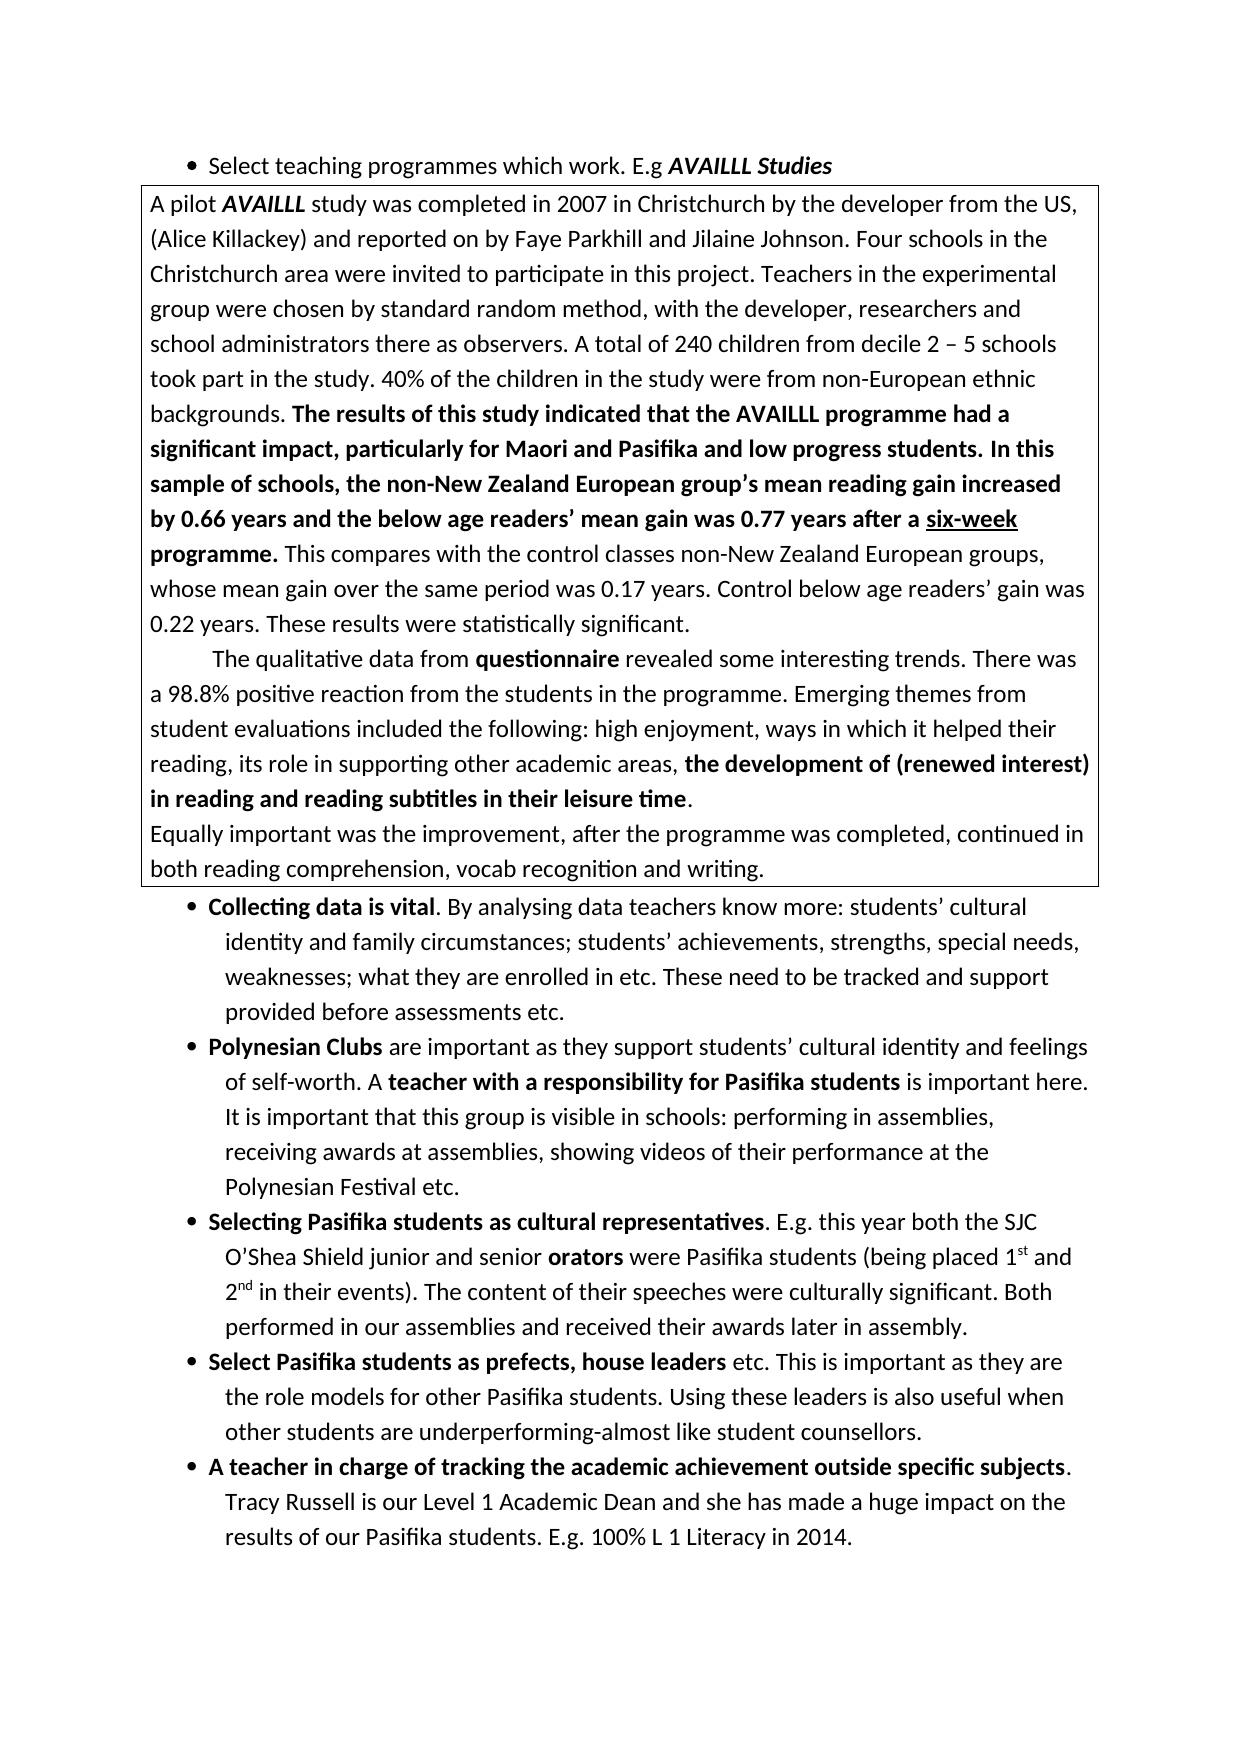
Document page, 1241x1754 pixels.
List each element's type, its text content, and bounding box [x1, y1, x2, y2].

list Selecting Pasifika students as cultural representatives. E.g. this year both the SJC O’Shea Shield junior and senior orators were Pasifika students (being placed 1st and 2nd in their events). The content of their speeches were culturally significant. Both performed in our assemblies and received their awards later in assembly. [187, 1206, 1090, 1342]
list Collecting data is vital. By analysing data teachers know more: students’ cultural identity and family circumstances; students’ achievements, strengths, special needs, weaknesses; what they are enrolled in etc. These need to be tracked and support provided before assessments etc. [187, 891, 1090, 1027]
list Select Pasifika students as prefects, house leaders etc. This is important as they are the role models for other Pasifika students. Using these leaders is also useful when other students are underperforming-almost like student counsellors. [187, 1346, 1090, 1447]
text Equally important was the improvement, after the programme was completed, continued in both reading comprehension, vocab recognition and writing. [142, 815, 1098, 886]
list A teacher in charge of tracking the academic achievement outside specific subjects. Tracy Russell is our Level 1 Academic Dean and she has made a huge impact on the results of our Pasifika students. E.g. 100% L 1 Literacy in 2014. [187, 1451, 1090, 1552]
text A pilot AVAILLL study was completed in 2007 in Christchurch by the developer from the US, (Alice Killackey) and reported on by Faye Parkhill and Jilaine Johnson. Four schools in the Christchurch area were invited to participate in this project. Teachers in the experimental group were chosen by standard random method, with the developer, researchers and school administrators there as observers. A total of 240 children from decile 2 – 5 schools took part in the study. 40% of the children in the study were from non-European ethnic backgrounds. The results of this study indicated that the AVAILLL programme had a significant impact, particularly for Maori and Pasifika and low progress students. In this sample of schools, the non-New Zealand European group’s mean reading gain increased by 0.66 years and the below age readers’ mean gain was 0.77 years after a six-week programme. This compares with the control classes non-New Zealand European groups, whose mean gain over the same period was 0.17 years. Control below age readers’ gain was 0.22 years. These results were statistically significant. [142, 186, 1098, 639]
list Polynesian Clubs are important as they support students’ cultural identity and feelings of self-worth. A teacher with a responsibility for Pasifika students is important here. It is important that this group is visible in schools: performing in assemblies, receiving awards at assemblies, showing videos of their performance at the Polynesian Festival etc. [187, 1031, 1090, 1202]
text The qualitative data from questionnaire revealed some interesting trends. There was a 98.8% positive reaction from the students in the programme. Emerging themes from student evaluations included the following: high enjoyment, ways in which it helped their reading, its role in supporting other academic areas, the development of (renewed interest) in reading and reading subtitles in their leisure time. [142, 640, 1098, 814]
list Select teaching programmes which work. E.g AVAILLL Studies [187, 150, 1090, 181]
